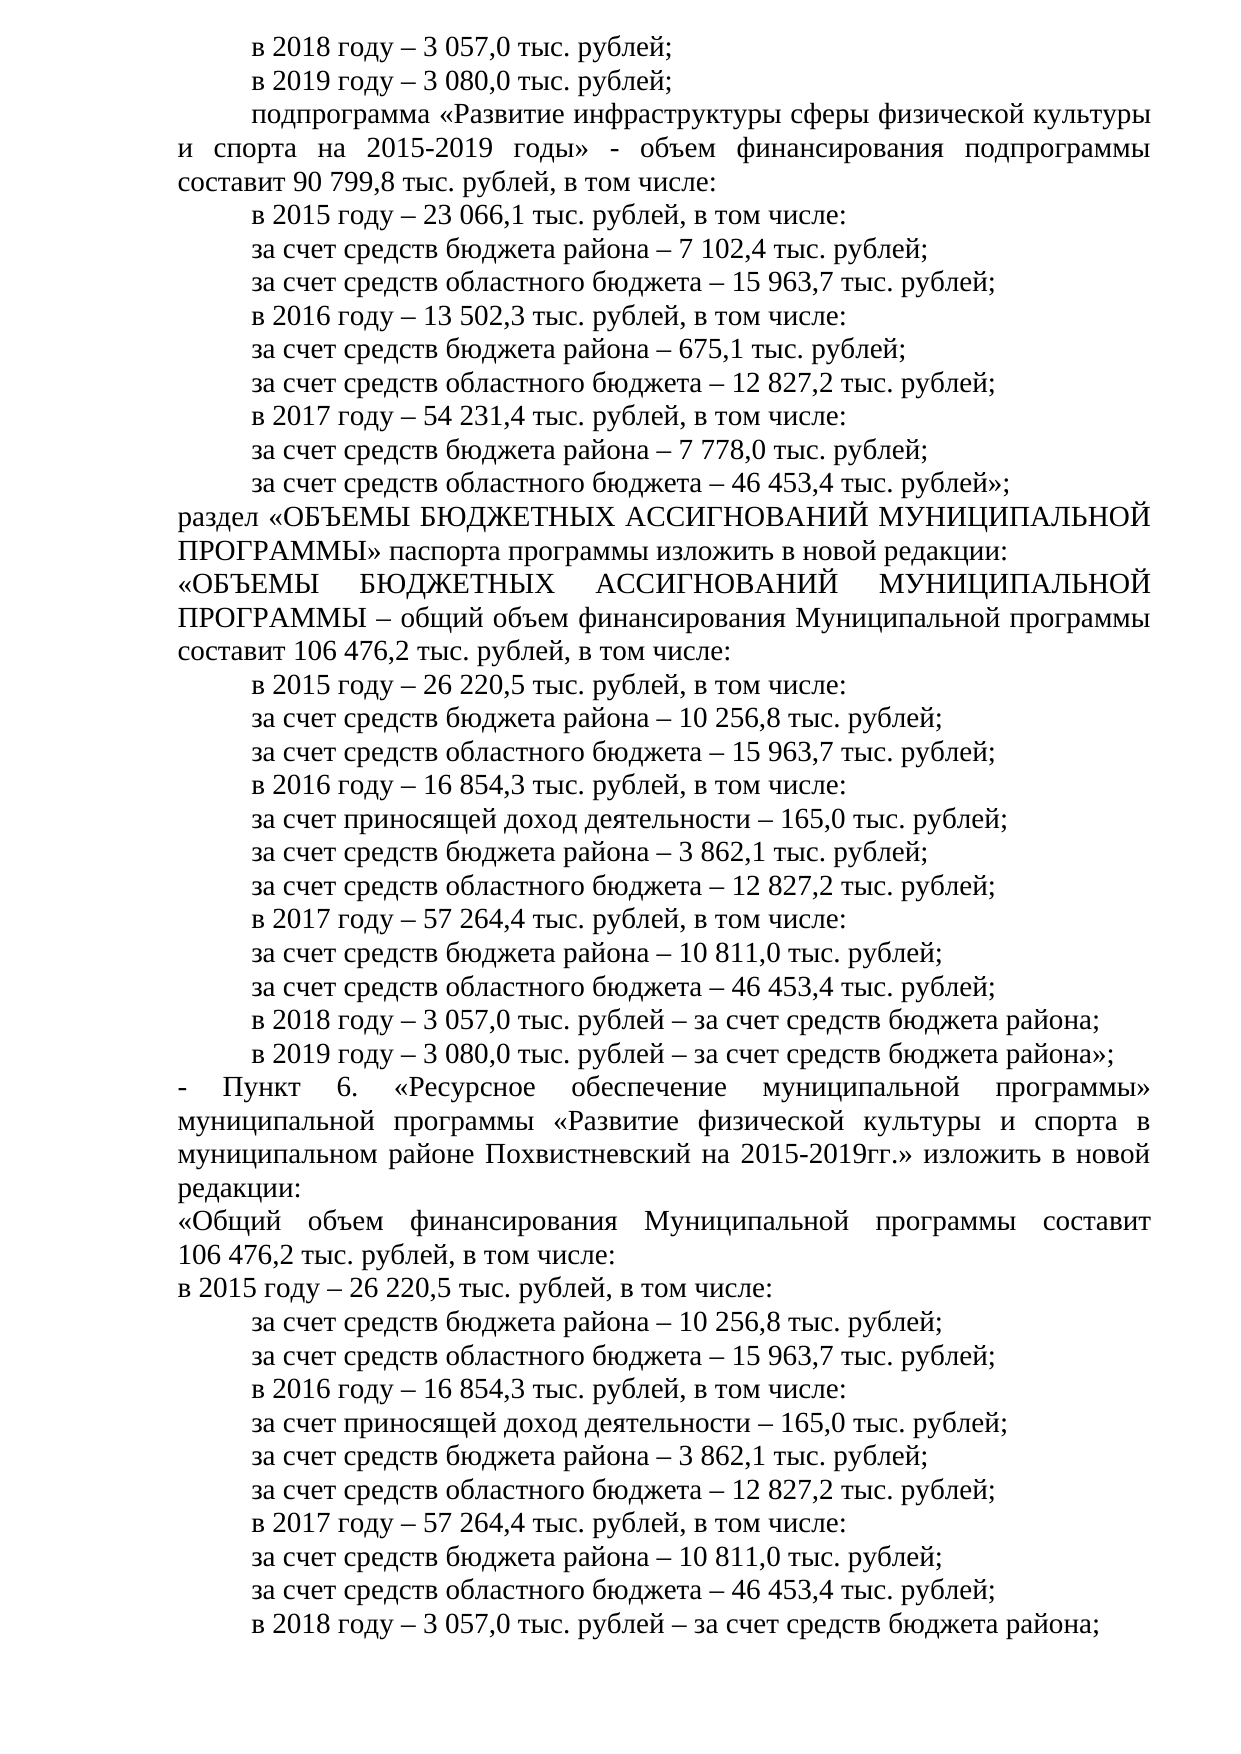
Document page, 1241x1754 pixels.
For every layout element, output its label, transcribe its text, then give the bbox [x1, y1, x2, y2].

text в 2017 году – 54 231,4 тыс. рублей, в том числе: [177, 398, 1152, 432]
text в 2015 году – 26 220,5 тыс. рублей, в том числе: [177, 1271, 1152, 1304]
text в 2016 году – 16 854,3 тыс. рублей, в том числе: [177, 767, 1152, 801]
text в 2017 году – 57 264,4 тыс. рублей, в том числе: [177, 1505, 1152, 1539]
text в 2017 году – 57 264,4 тыс. рублей, в том числе: [177, 902, 1152, 935]
text раздел «ОБЪЕМЫ БЮДЖЕТНЫХ АССИГНОВАНИЙ МУНИЦИПАЛЬНОЙ ПРОГРАММЫ» паспорта программы изложить в новой редакции: [177, 499, 1152, 566]
text в 2018 году – 3 057,0 тыс. рублей – за счет средств бюджета района; [177, 1002, 1152, 1036]
text за счет средств областного бюджета – 15 963,7 тыс. рублей; [177, 1338, 1152, 1371]
text за счет средств областного бюджета – 46 453,4 тыс. рублей»; [177, 466, 1152, 499]
text за счет средств бюджета района – 10 811,0 тыс. рублей; [177, 935, 1152, 969]
text за счет приносящей доход деятельности – 165,0 тыс. рублей; [177, 1405, 1152, 1438]
text за счет средств бюджета района – 675,1 тыс. рублей; [177, 331, 1152, 365]
text в 2018 году – 3 057,0 тыс. рублей; [177, 29, 1152, 63]
text за счет средств областного бюджета – 12 827,2 тыс. рублей; [177, 365, 1152, 398]
text в 2018 году – 3 057,0 тыс. рублей – за счет средств бюджета района; [177, 1606, 1152, 1639]
text за счет средств бюджета района – 3 862,1 тыс. рублей; [177, 834, 1152, 868]
text за счет средств бюджета района – 10 811,0 тыс. рублей; [177, 1539, 1152, 1572]
text в 2015 году – 23 066,1 тыс. рублей, в том числе: [177, 197, 1152, 231]
text за счет средств бюджета района – 3 862,1 тыс. рублей; [177, 1438, 1152, 1472]
text за счет средств бюджета района – 7 778,0 тыс. рублей; [177, 432, 1152, 466]
text за счет средств бюджета района – 10 256,8 тыс. рублей; [177, 1304, 1152, 1338]
text за счет средств областного бюджета – 46 453,4 тыс. рублей; [177, 969, 1152, 1002]
text за счет средств бюджета района – 10 256,8 тыс. рублей; [177, 700, 1152, 734]
text за счет средств областного бюджета – 46 453,4 тыс. рублей; [177, 1572, 1152, 1606]
text за счет средств бюджета района – 7 102,4 тыс. рублей; [177, 231, 1152, 264]
text в 2016 году – 13 502,3 тыс. рублей, в том числе: [177, 298, 1152, 331]
text в 2016 году – 16 854,3 тыс. рублей, в том числе: [177, 1371, 1152, 1405]
text за счет средств областного бюджета – 12 827,2 тыс. рублей; [177, 1472, 1152, 1505]
text за счет средств областного бюджета – 15 963,7 тыс. рублей; [177, 734, 1152, 767]
text в 2019 году – 3 080,0 тыс. рублей – за счет средств бюджета района»; [177, 1036, 1152, 1069]
text в 2015 году – 26 220,5 тыс. рублей, в том числе: [177, 667, 1152, 700]
text «Общий объем финансирования Муниципальной программы составит 106 476,2 тыс. рублей, в том числе: [177, 1203, 1152, 1271]
text «ОБЪЕМЫ БЮДЖЕТНЫХ АССИГНОВАНИЙ МУНИЦИПАЛЬНОЙ ПРОГРАММЫ – общий объем финансирования Муниципальной программы составит 106 476,2 тыс. рублей, в том числе: [177, 566, 1152, 667]
text за счет приносящей доход деятельности – 165,0 тыс. рублей; [177, 801, 1152, 834]
text подпрограмма «Развитие инфраструктуры сферы физической культуры и спорта на 2015-2019 годы» - объем финансирования подпрограммы составит 90 799,8 тыс. рублей, в том числе: [177, 97, 1152, 197]
text за счет средств областного бюджета – 12 827,2 тыс. рублей; [177, 868, 1152, 902]
text - Пункт 6. «Ресурсное обеспечение муниципальной программы» муниципальной программы «Развитие физической культуры и спорта в муниципальном районе Похвистневский на 2015-2019гг.» изложить в новой редакции: [177, 1069, 1152, 1203]
text за счет средств областного бюджета – 15 963,7 тыс. рублей; [177, 264, 1152, 298]
text в 2019 году – 3 080,0 тыс. рублей; [177, 63, 1152, 97]
